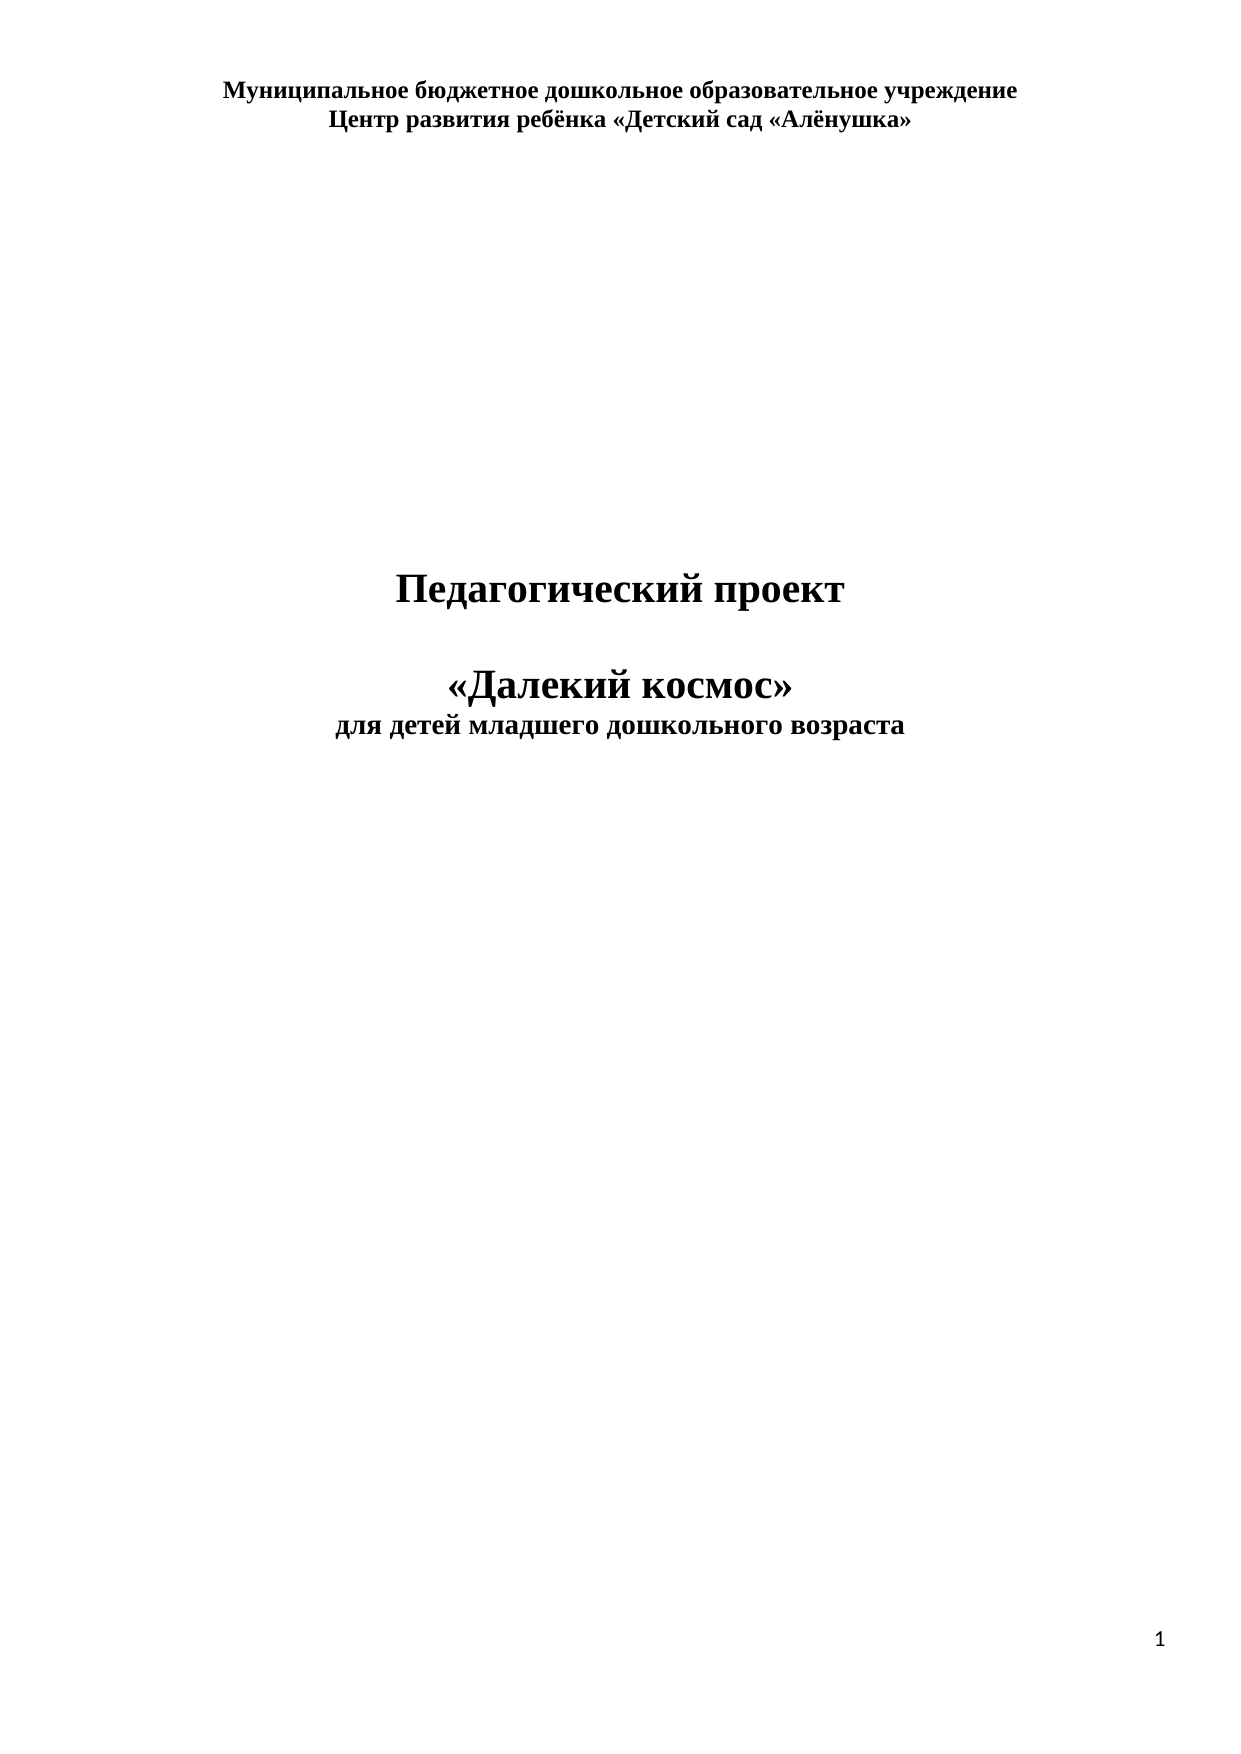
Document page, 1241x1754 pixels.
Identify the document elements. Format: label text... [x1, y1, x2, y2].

text Муниципальное бюджетное дошкольное образовательное учреждение [75, 75, 1165, 104]
text Педагогический проект [75, 564, 1165, 612]
text «Далекий космос» [75, 659, 1165, 707]
text для детей младшего дошкольного возраста [75, 707, 1165, 741]
text Центр развития ребёнка «Детский сад «Алёнушка» [75, 104, 1165, 132]
